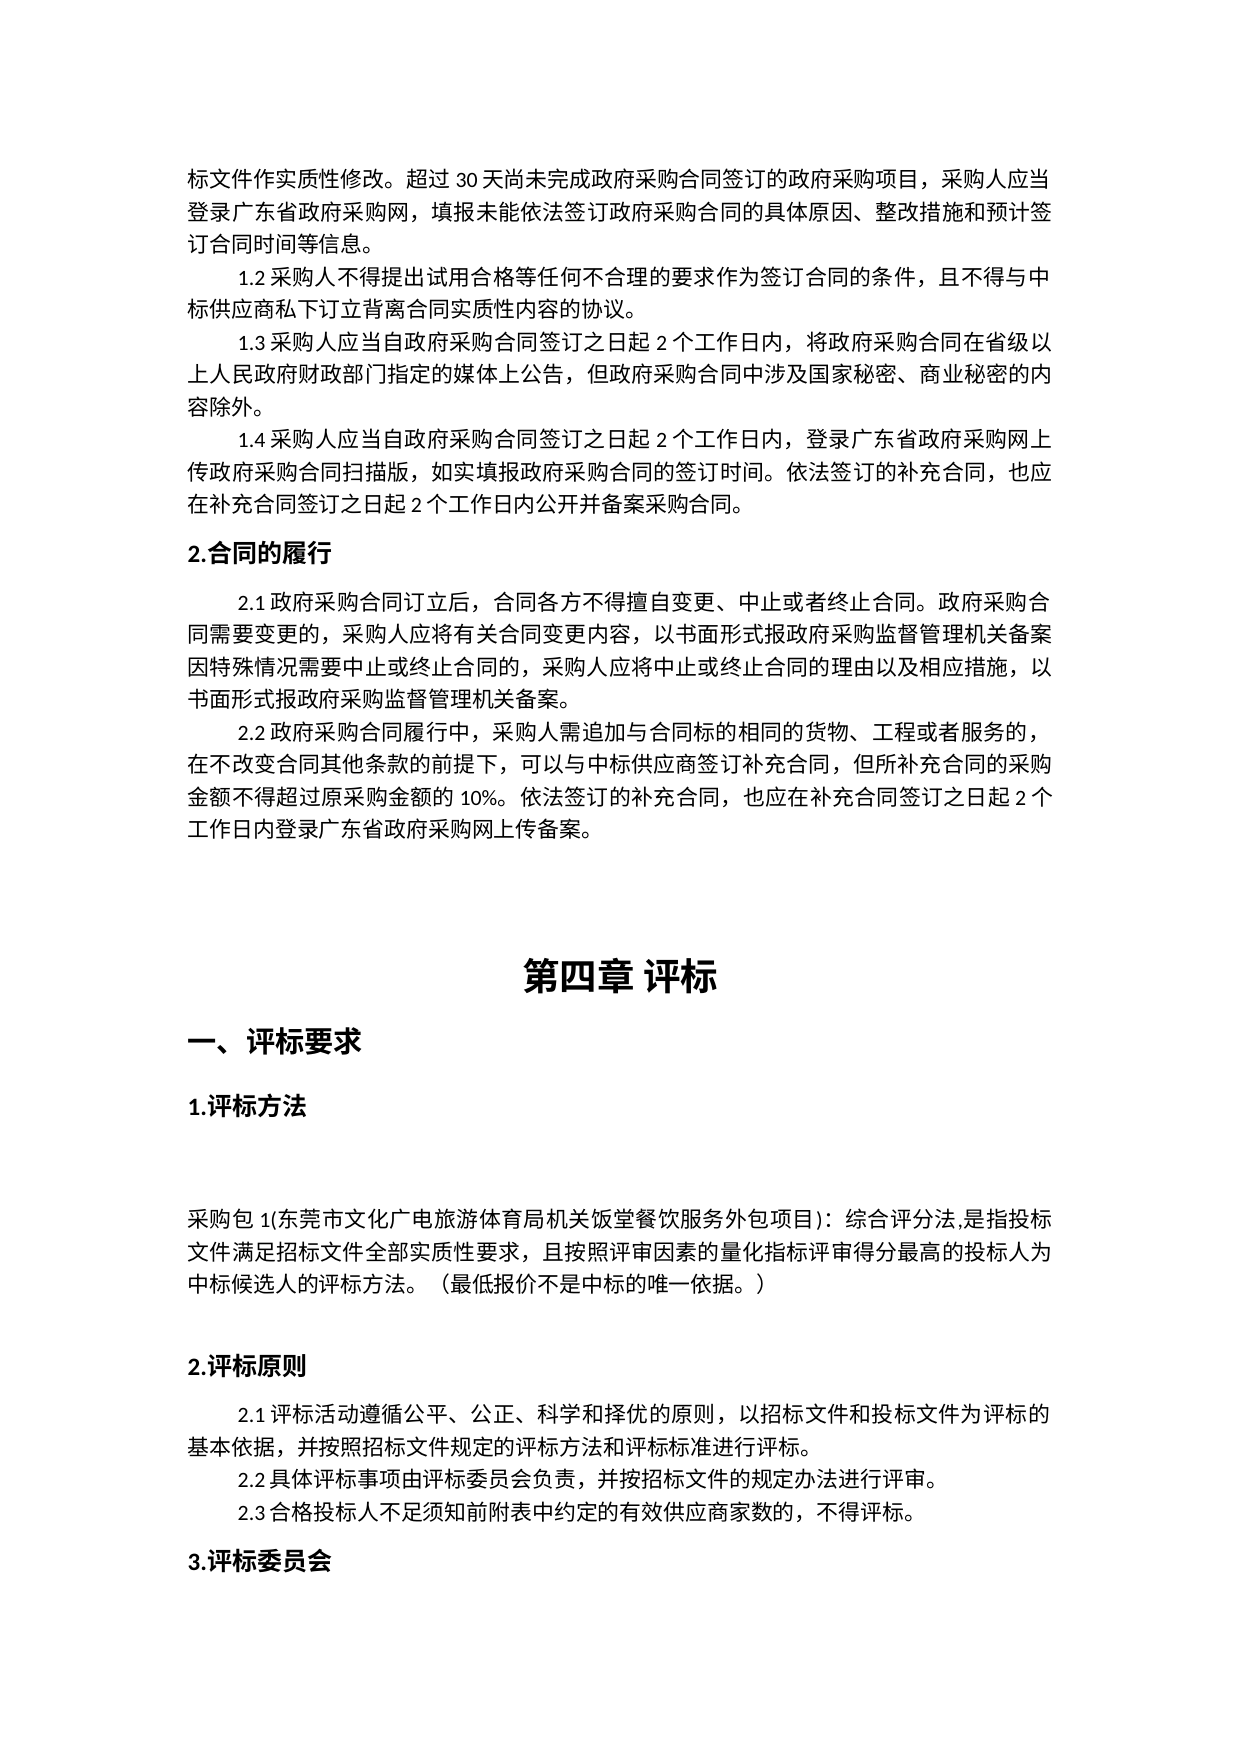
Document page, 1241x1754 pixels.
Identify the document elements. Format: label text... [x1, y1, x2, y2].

text 2.1评标活动遵循公平、公正、科学和择优的原则，以招标文件和投标文件为评标的基本依据，并按照招标文件规定的评标方法和评标标准进行评标。 [187, 1397, 1053, 1462]
text 1.3采购人应当自政府采购合同签订之日起2个工作日内，将政府采购合同在省级以上人民政府财政部门指定的媒体上公告，但政府采购合同中涉及国家秘密、商业秘密的内容除外。 [187, 324, 1053, 422]
text 2.2政府采购合同履行中，采购人需追加与合同标的相同的货物、工程或者服务的，在不改变合同其他条款的前提下，可以与中标供应商签订补充合同，但所补充合同的采购金额不得超过原采购金额的10%。依法签订的补充合同，也应在补充合同签订之日起2个工作日内登录广东省政府采购网上传备案。 [187, 714, 1053, 844]
text 1.2采购人不得提出试用合格等任何不合理的要求作为签订合同的条件，且不得与中标供应商私下订立背离合同实质性内容的协议。 [187, 259, 1053, 324]
text 2.合同的履行 [187, 519, 1053, 584]
text 2.3合格投标人不足须知前附表中约定的有效供应商家数的，不得评标。 [187, 1494, 1053, 1527]
text 2.评标原则 [187, 1332, 1053, 1397]
text 采购包1(东莞市文化广电旅游体育局机关饭堂餐饮服务外包项目)：综合评分法,是指投标文件满足招标文件全部实质性要求，且按照评审因素的量化指标评审得分最高的投标人为中标候选人的评标方法。（最低报价不是中标的唯一依据。） [187, 1202, 1053, 1299]
text 一、评标要求 [187, 1007, 1053, 1072]
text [187, 162, 1053, 259]
text 2.2具体评标事项由评标委员会负责，并按招标文件的规定办法进行评审。 [187, 1462, 1053, 1494]
text 3.评标委员会 [187, 1527, 1053, 1592]
text 1.4采购人应当自政府采购合同签订之日起2个工作日内，登录广东省政府采购网上传政府采购合同扫描版，如实填报政府采购合同的签订时间。依法签订的补充合同，也应在补充合同签订之日起2个工作日内公开并备案采购合同。 [187, 422, 1053, 519]
text 第四章 评标 [187, 942, 1053, 1007]
text 2.1政府采购合同订立后，合同各方不得擅自变更、中止或者终止合同。政府采购合同需要变更的，采购人应将有关合同变更内容，以书面形式报政府采购监督管理机关备案；因特殊情况需要中止或终止合同的，采购人应将中止或终止合同的理由以及相应措施，以书面形式报政府采购监督管理机关备案。 [187, 584, 1053, 714]
text 1.评标方法 [187, 1072, 1053, 1137]
